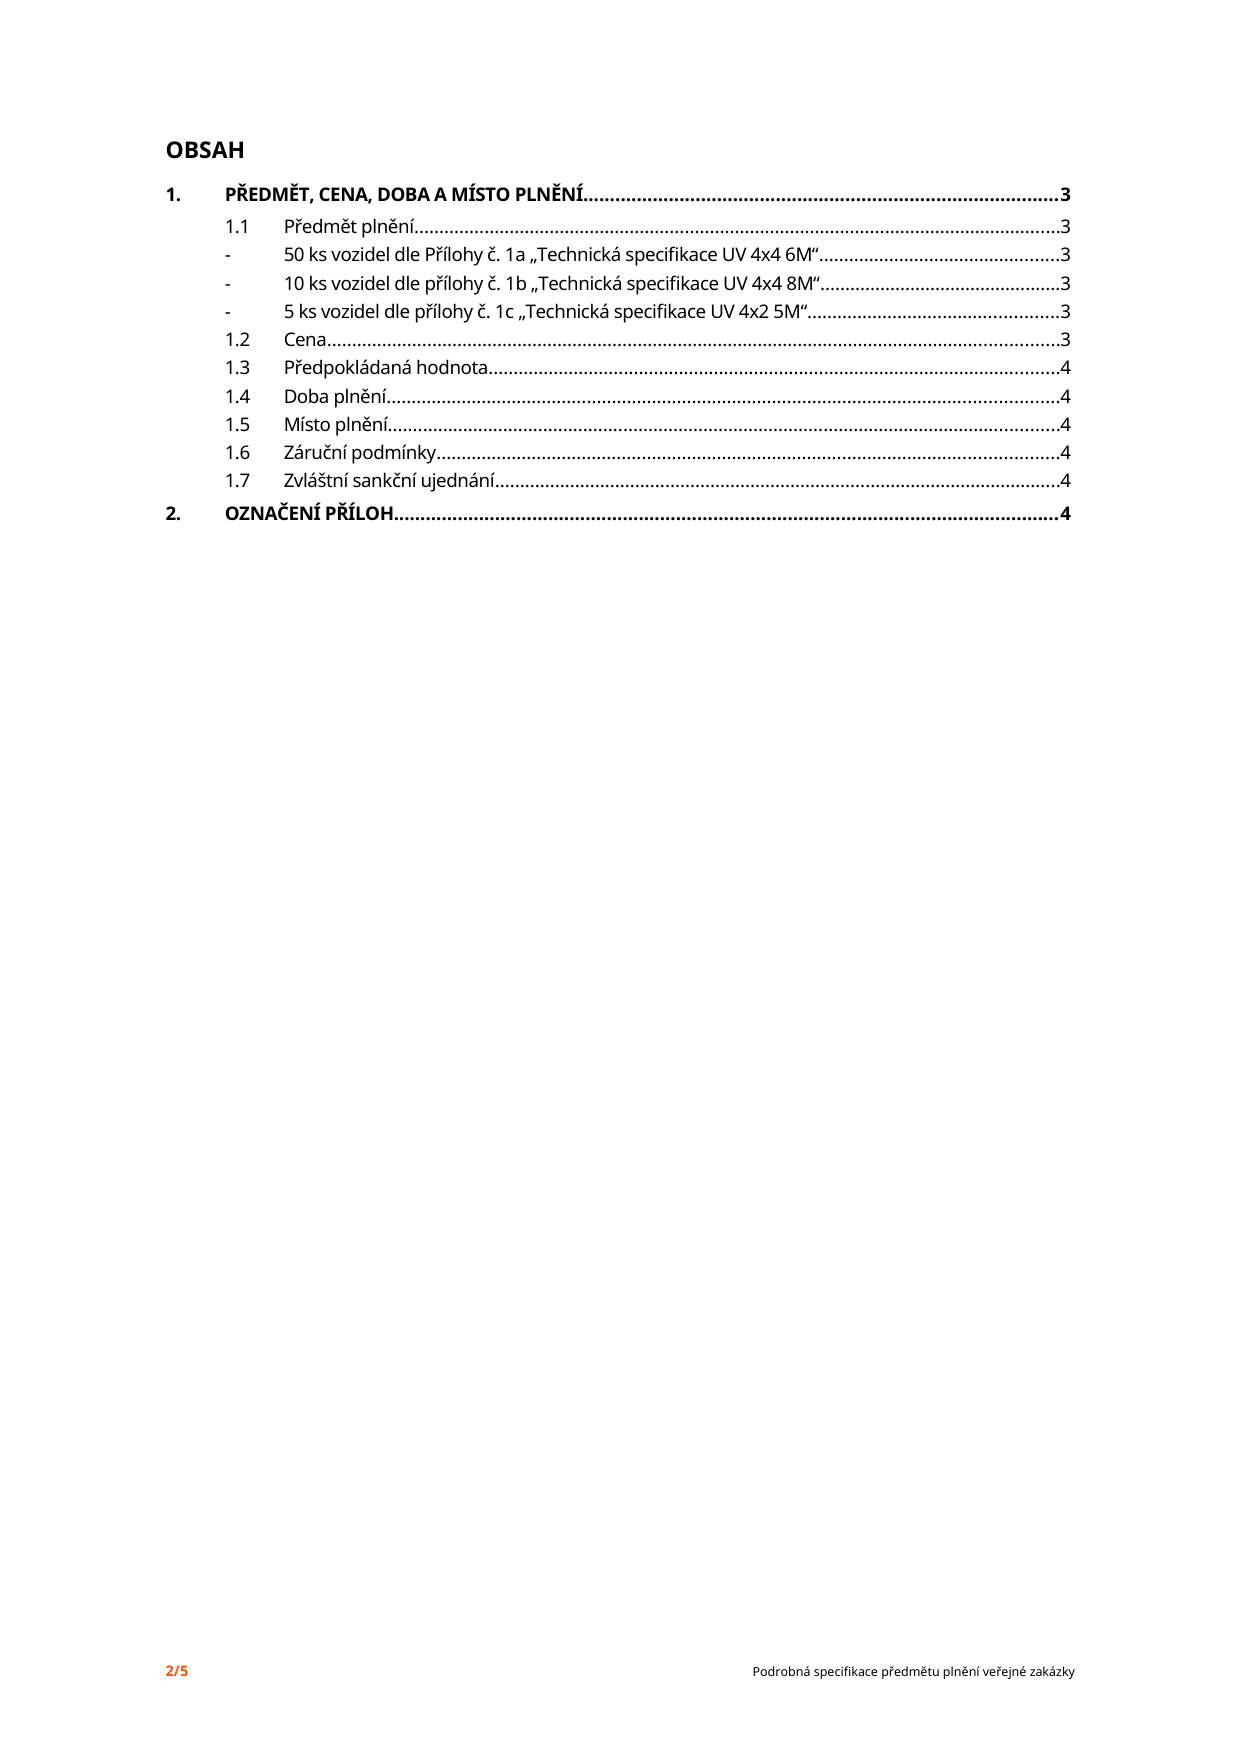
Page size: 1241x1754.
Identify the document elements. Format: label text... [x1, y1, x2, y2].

text 1.5 Místo plnění 4 [224, 411, 1075, 437]
text 1.4 Doba plnění 4 [224, 383, 1075, 408]
text Obsah [165, 134, 1075, 166]
text 1.3 Předpokládaná hodnota 4 [224, 355, 1075, 380]
text 1. Předmět, CENA, doba a místo plnění 3 [165, 181, 1075, 207]
text 1.1 Předmět plnění 3 [224, 213, 1075, 239]
text 1.7 Zvláštní sankční ujednání 4 [224, 468, 1075, 493]
text 1.2 Cena 3 [224, 326, 1075, 352]
text - 50 ks vozidel dle Přílohy č. 1a „Technická specifikace UV 4x4 6M“ 3 [224, 242, 1075, 267]
text - 10 ks vozidel dle přílohy č. 1b „Technická specifikace UV 4x4 8M“ 3 [224, 270, 1075, 296]
text - 5 ks vozidel dle přílohy č. 1c „Technická specifikace UV 4x2 5M“ 3 [224, 298, 1075, 324]
text 2. OZNAČENÍ Příloh 4 [165, 500, 1075, 526]
text 1.6 Záruční podmínky 4 [224, 439, 1075, 465]
